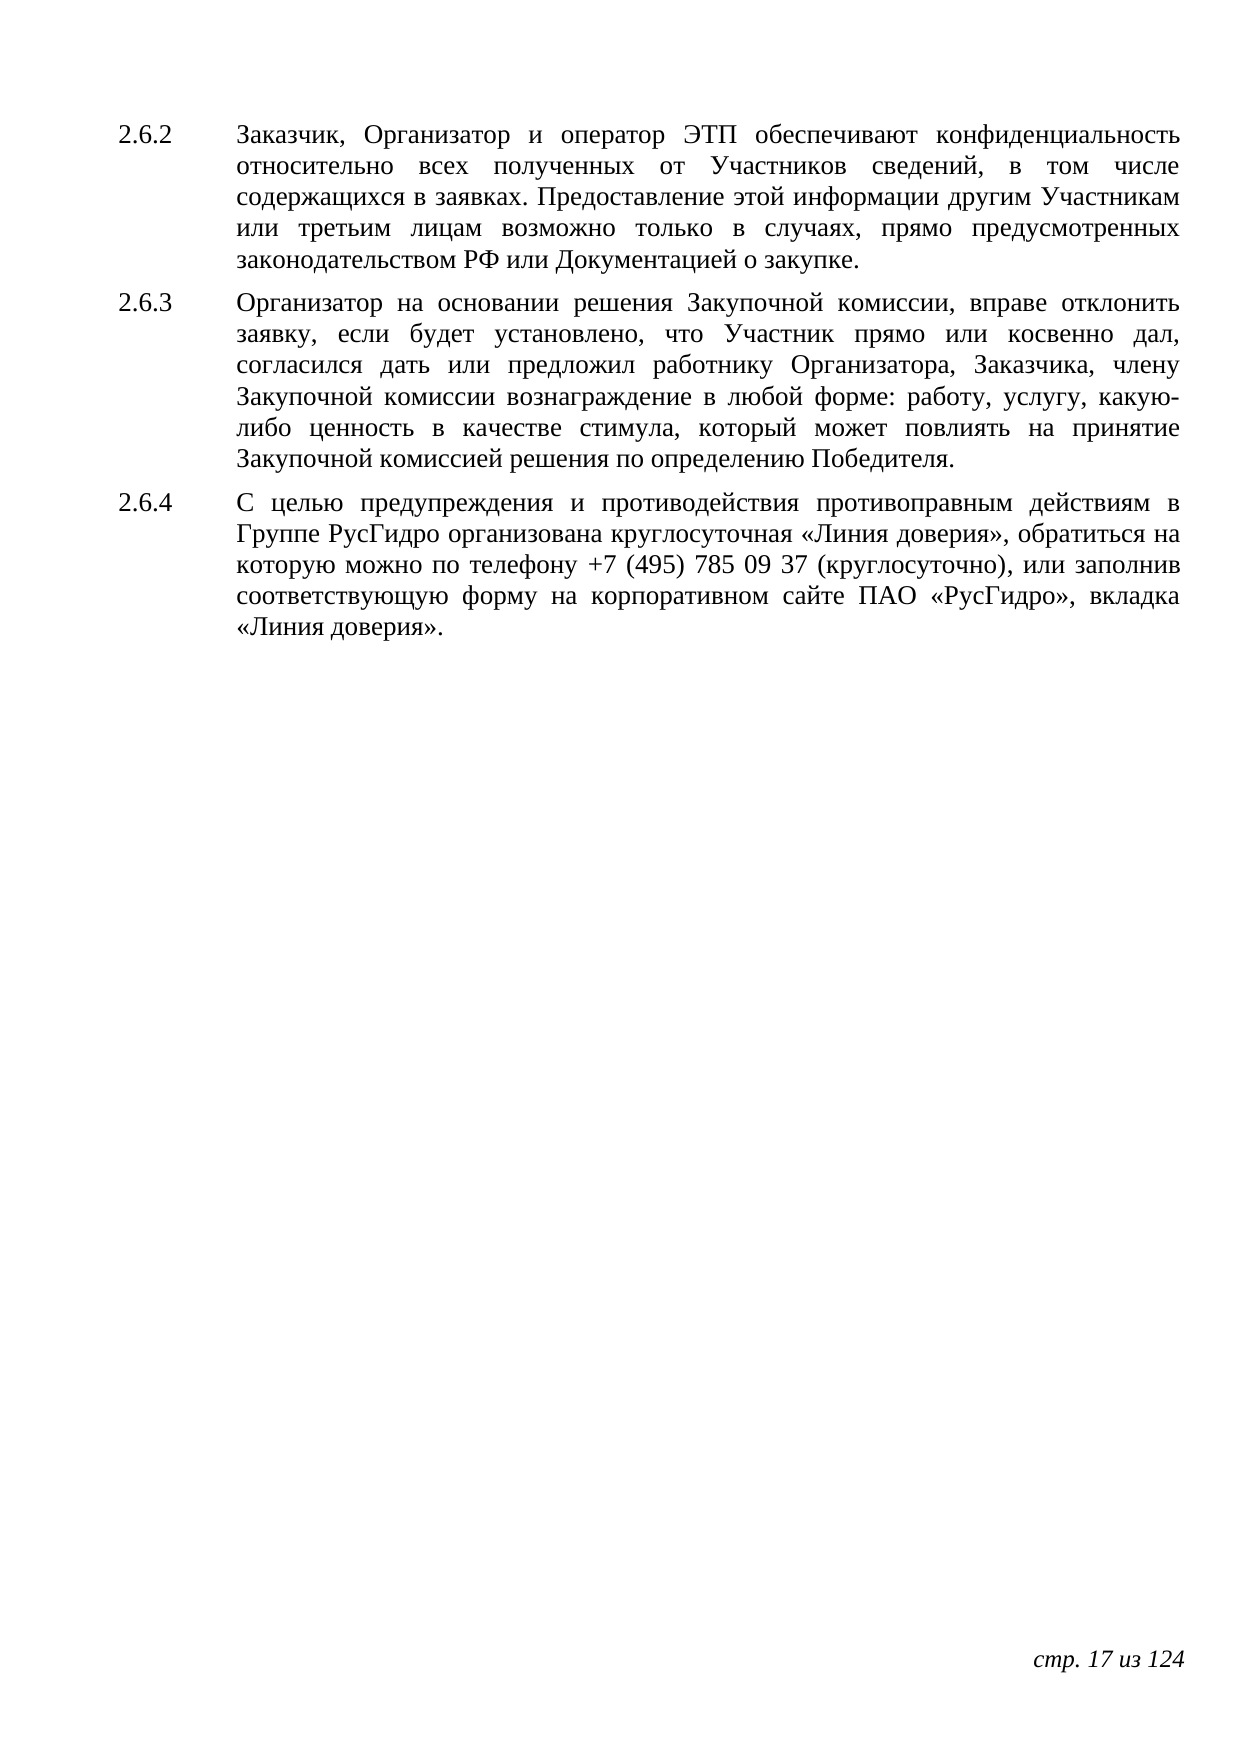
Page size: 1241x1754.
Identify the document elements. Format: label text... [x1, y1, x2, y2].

text Организатор на основании решения Закупочной комиссии, вправе отклонить заявку, если будет установлено, что Участник прямо или косвенно дал, согласился дать или предложил работнику Организатора, Заказчика, члену Закупочной комиссии вознаграждение в любой форме: работу, услугу, какую-либо ценность в качестве стимула, который может повлиять на принятие Закупочной комиссией решения по определению Победителя. [118, 286, 1181, 473]
text Заказчик, Организатор и оператор ЭТП обеспечивают конфиденциальность относительно всех полученных от Участников сведений, в том числе содержащихся в заявках. Предоставление этой информации другим Участникам или третьим лицам возможно только в случаях, прямо предусмотренных законодательством РФ или Документацией о закупке. [118, 118, 1181, 274]
text С целью предупреждения и противодействия противоправным действиям в Группе РусГидро организована круглосуточная «Линия доверия», обратиться на которую можно по телефону +7 (495) 785 09 37 (круглосуточно), или заполнив соответствующую форму на корпоративном сайте ПАО «РусГидро», вкладка «Линия доверия». [118, 486, 1181, 641]
